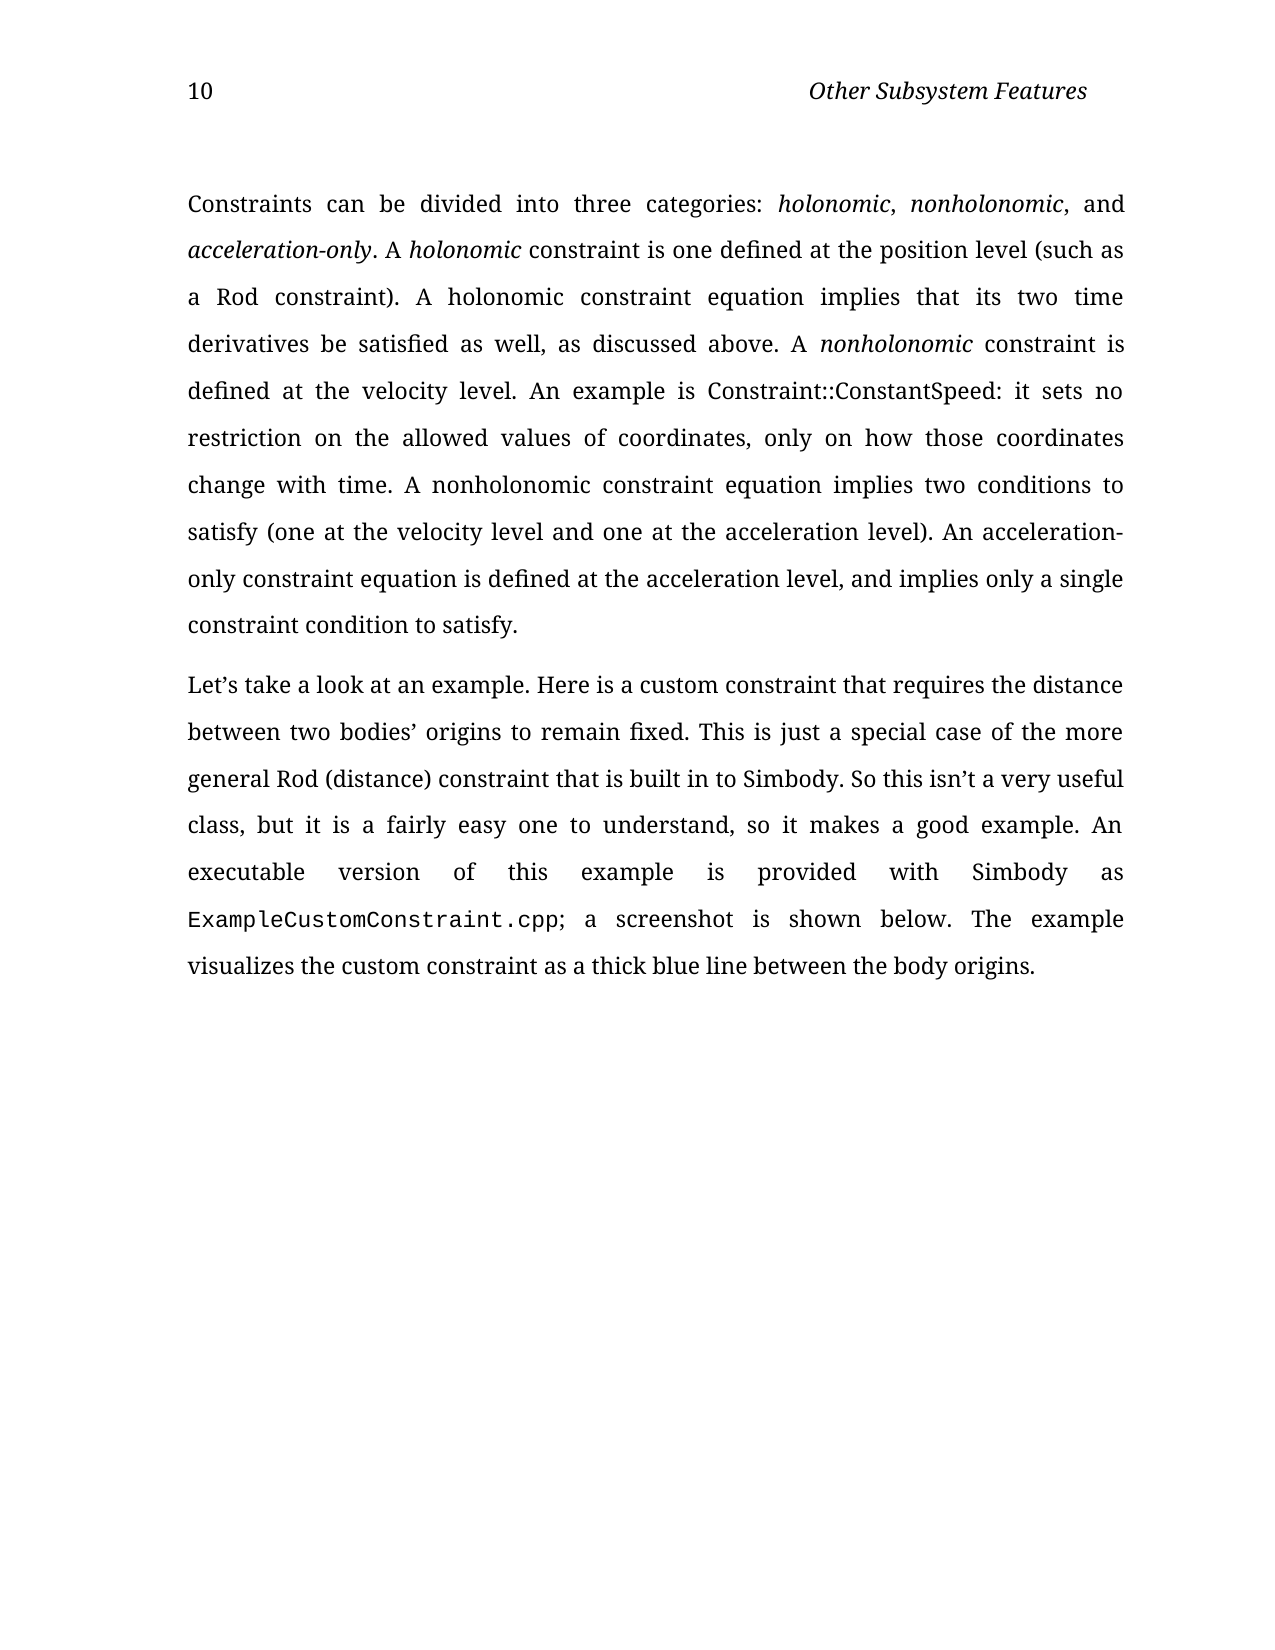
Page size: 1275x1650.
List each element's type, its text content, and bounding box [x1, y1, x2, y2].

text Constraints can be divided into three categories: holonomic, nonholonomic, and acceleration-only. A holonomic constraint is one defined at the position level (such as a Rod constraint). A holonomic constraint equation implies that its two time derivatives be satisfied as well, as discussed above. A nonholonomic constraint is defined at the velocity level. An example is Constraint::ConstantSpeed: it sets no restriction on the allowed values of coordinates, only on how those coordinates change with time. A nonholonomic constraint equation implies two conditions to satisfy (one at the velocity level and one at the acceleration level). An acceleration-only constraint equation is defined at the acceleration level, and implies only a single constraint condition to satisfy. [187, 187, 1125, 641]
text Let’s take a look at an example. Here is a custom constraint that requires the distance between two bodies’ origins to remain fixed. This is just a special case of the more general Rod (distance) constraint that is built in to Simbody. So this isn’t a very useful class, but it is a fairly easy one to understand, so it makes a good example. An executable version of this example is provided with Simbody as ExampleCustomConstraint.cpp; a screenshot is shown below. The example visualizes the custom constraint as a thick blue line between the body origins. [187, 669, 1125, 981]
